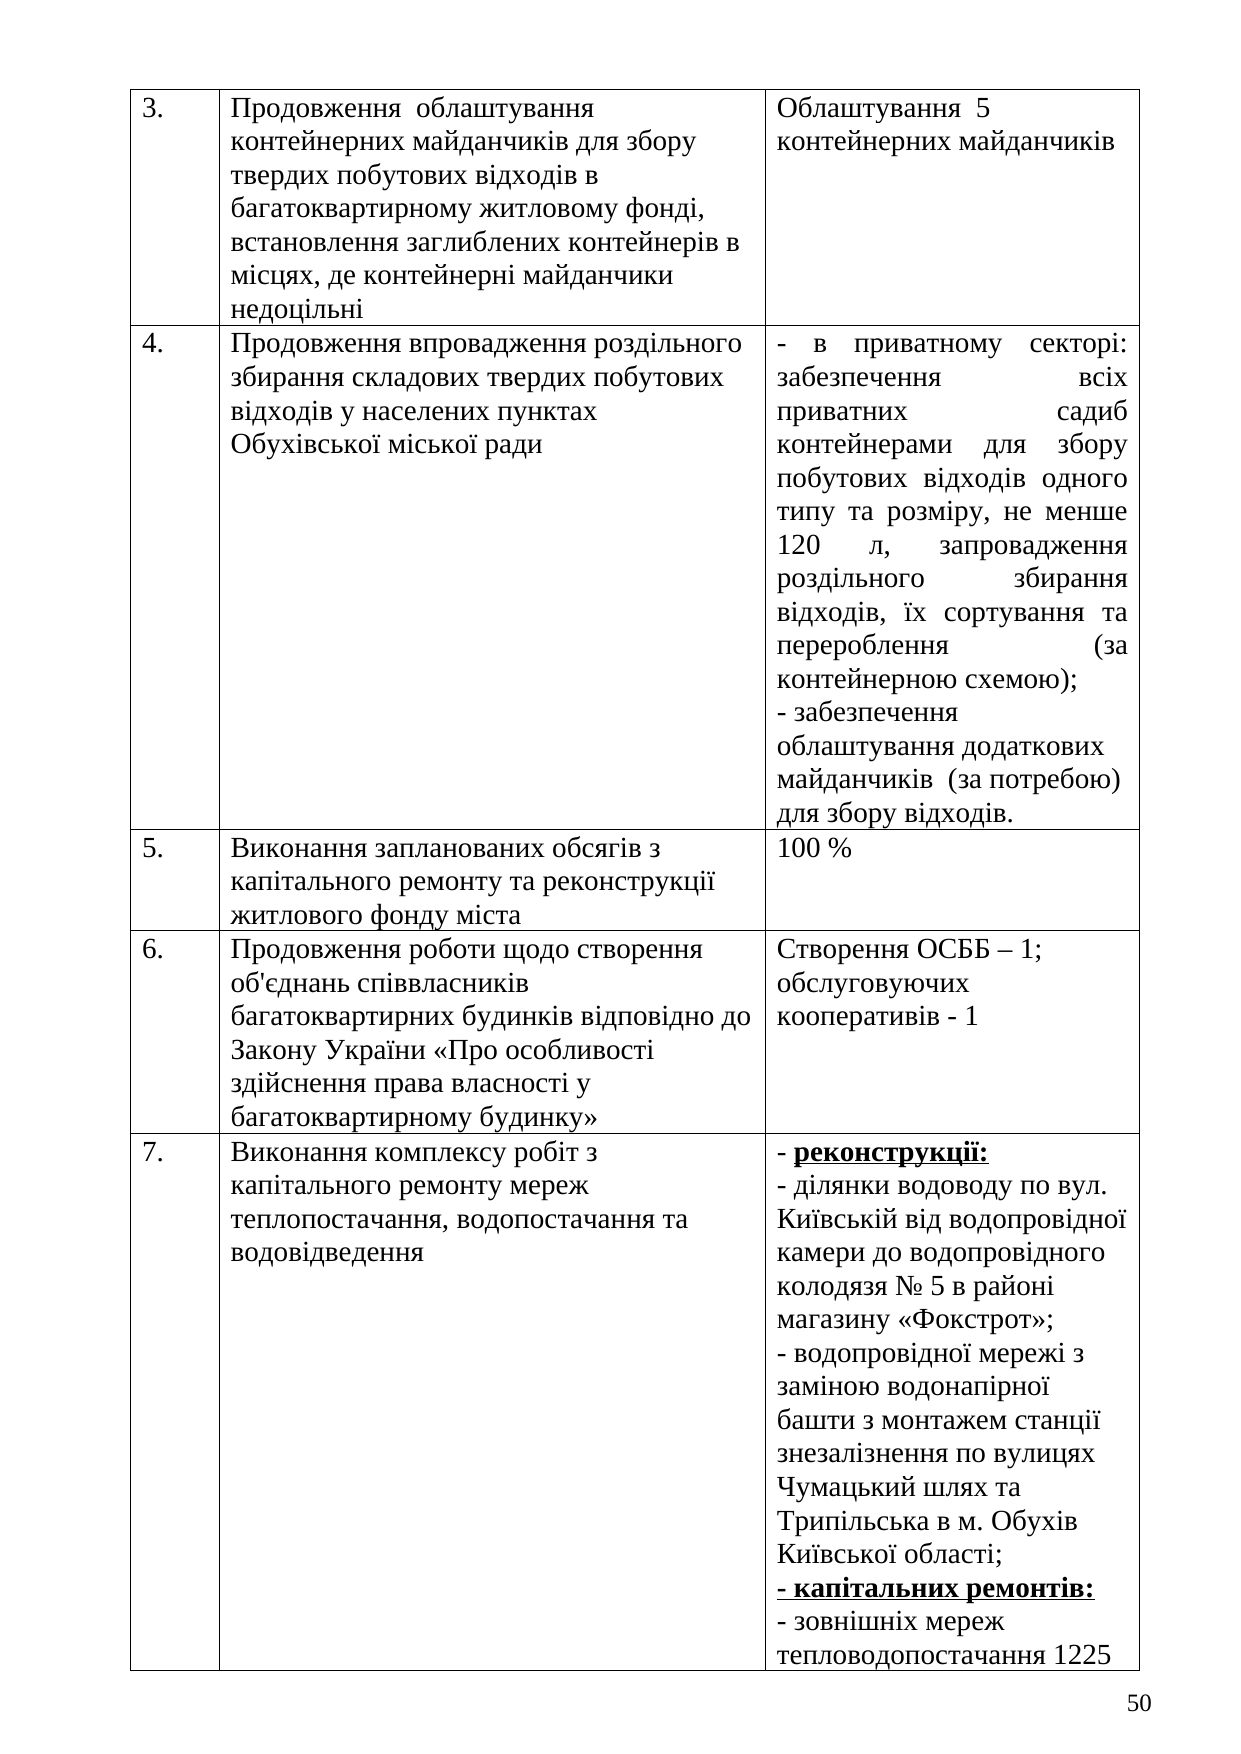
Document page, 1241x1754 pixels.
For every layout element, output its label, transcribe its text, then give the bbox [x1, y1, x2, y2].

table_cell Створення ОСББ – 1; обслуговуючих кооперативів - 1 [766, 931, 1139, 1133]
table_cell Продовження впровадження роздільного збирання складових твердих побутових відходів у населених пунктах Обухівської міської ради [220, 326, 765, 829]
table_cell 7. [131, 1134, 219, 1670]
table_cell - в приватному секторі: забезпечення всіх приватних садиб контейнерами для збору побутових відходів одного типу та розміру, не менше , запровадження роздільного збирання відходів, їх сортування та перероблення (за контейнерною схемою); - забезпечення облаштування додаткових майданчиків (за потребою) для збору відходів. [766, 326, 1139, 829]
table_cell Продовження облаштування контейнерних майданчиків для збору твердих побутових відходів в багатоквартирному житловому фонді, встановлення заглиблених контейнерів в місцях, де контейнерні майданчики недоцільні [220, 90, 765, 324]
table_cell 3. [131, 90, 219, 324]
table_cell Облаштування 5 контейнерних майданчиків [766, 90, 1139, 324]
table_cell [220, 1134, 765, 1670]
table_cell 5. [131, 830, 219, 930]
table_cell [766, 1134, 1139, 1670]
table_cell 100 % [766, 830, 1139, 930]
table_cell 4. [131, 326, 219, 829]
table_cell Продовження роботи щодо створення об'єднань співвласників багатоквартирних будинків відповідно до Закону України «Про особливості здійснення права власності у багатоквартирному будинку» [220, 931, 765, 1133]
table_cell Виконання запланованих обсягів з капітального ремонту та реконструкції житлового фонду міста [220, 830, 765, 930]
table_cell 6. [131, 931, 219, 1133]
